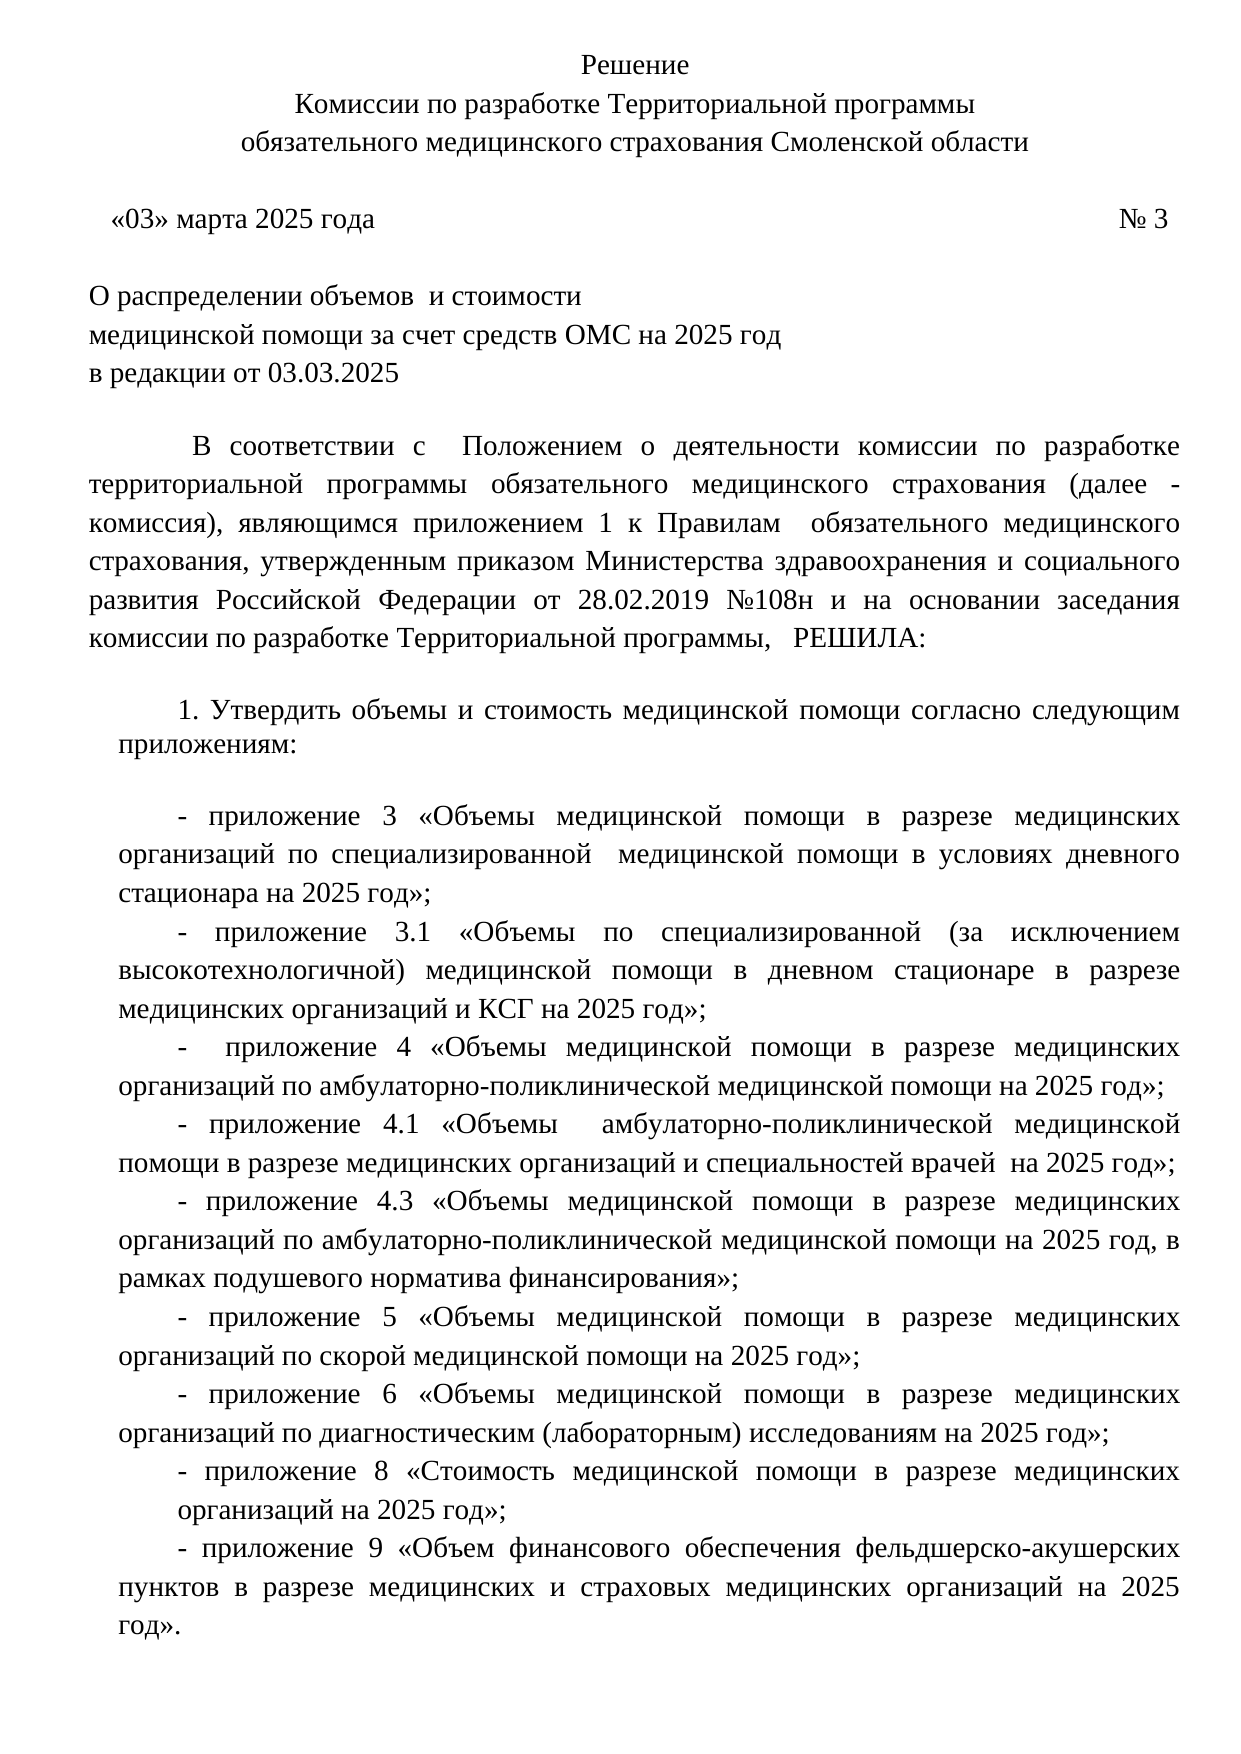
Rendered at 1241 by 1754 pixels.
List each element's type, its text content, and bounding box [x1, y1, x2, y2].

text 1. Утвердить объемы и стоимость медицинской помощи согласно следующим приложениям: [118, 692, 1181, 759]
text медицинской помощи за счет средств ОМС на 2025 год [88, 317, 1181, 351]
text О распределении объемов и стоимости [88, 278, 1181, 312]
list - приложение 5 «Объемы медицинской помощи в разрезе медицинских организаций по скорой медицинской помощи на 2025 год»; [118, 1299, 1181, 1371]
list - приложение 4 «Объемы медицинской помощи в разрезе медицинских организаций по амбулаторно-поликлинической медицинской помощи на 2025 год»; [118, 1029, 1181, 1101]
list - приложение 3.1 «Объемы по специализированной (за исключением высокотехнологичной) медицинской помощи в дневном стационаре в разрезе медицинских организаций и КСГ на 2025 год»; [118, 914, 1181, 1024]
text В соответствии с Положением о деятельности комиссии по разработке территориальной программы обязательного медицинского страхования (далее - комиссия), являющимся приложением 1 к Правилам обязательного медицинского страхования, утвержденным приказом Министерства здравоохранения и социального развития Российской Федерации от 28.02.2019 №108н и на основании заседания комиссии по разработке Территориальной программы, РЕШИЛА: [88, 428, 1181, 654]
text обязательного медицинского страхования Смоленской области [88, 124, 1181, 158]
text Комиссии по разработке Территориальной программы [88, 86, 1181, 119]
list - приложение 4.3 «Объемы медицинской помощи в разрезе медицинских организаций по амбулаторно-поликлинической медицинской помощи на 2025 год, в рамках подушевого норматива финансирования»; [118, 1183, 1181, 1294]
list - приложение 3 «Объемы медицинской помощи в разрезе медицинских организаций по специализированной медицинской помощи в условиях дневного стационара на 2025 год»; [118, 798, 1181, 909]
list - приложение 4.1 «Объемы амбулаторно-поликлинической медицинской помощи в разрезе медицинских организаций и специальностей врачей на 2025 год»; [118, 1106, 1181, 1178]
text в редакции от 03.03.2025 [88, 356, 1181, 389]
text Решение [88, 47, 1181, 81]
text «03» марта 2025 года № 3 [88, 201, 1181, 235]
text - приложение 6 «Объемы медицинской помощи в разрезе медицинских организаций по диагностическим (лабораторным) исследованиям на 2025 год»; [118, 1376, 1181, 1448]
list - приложение 8 «Стоимость медицинской помощи в разрезе медицинских организаций на 2025 год»; [177, 1453, 1181, 1525]
text - приложение 9 «Объем финансового обеспечения фельдшерско-акушерских пунктов в разрезе медицинских и страховых медицинских организаций на 2025 год». [118, 1530, 1181, 1641]
